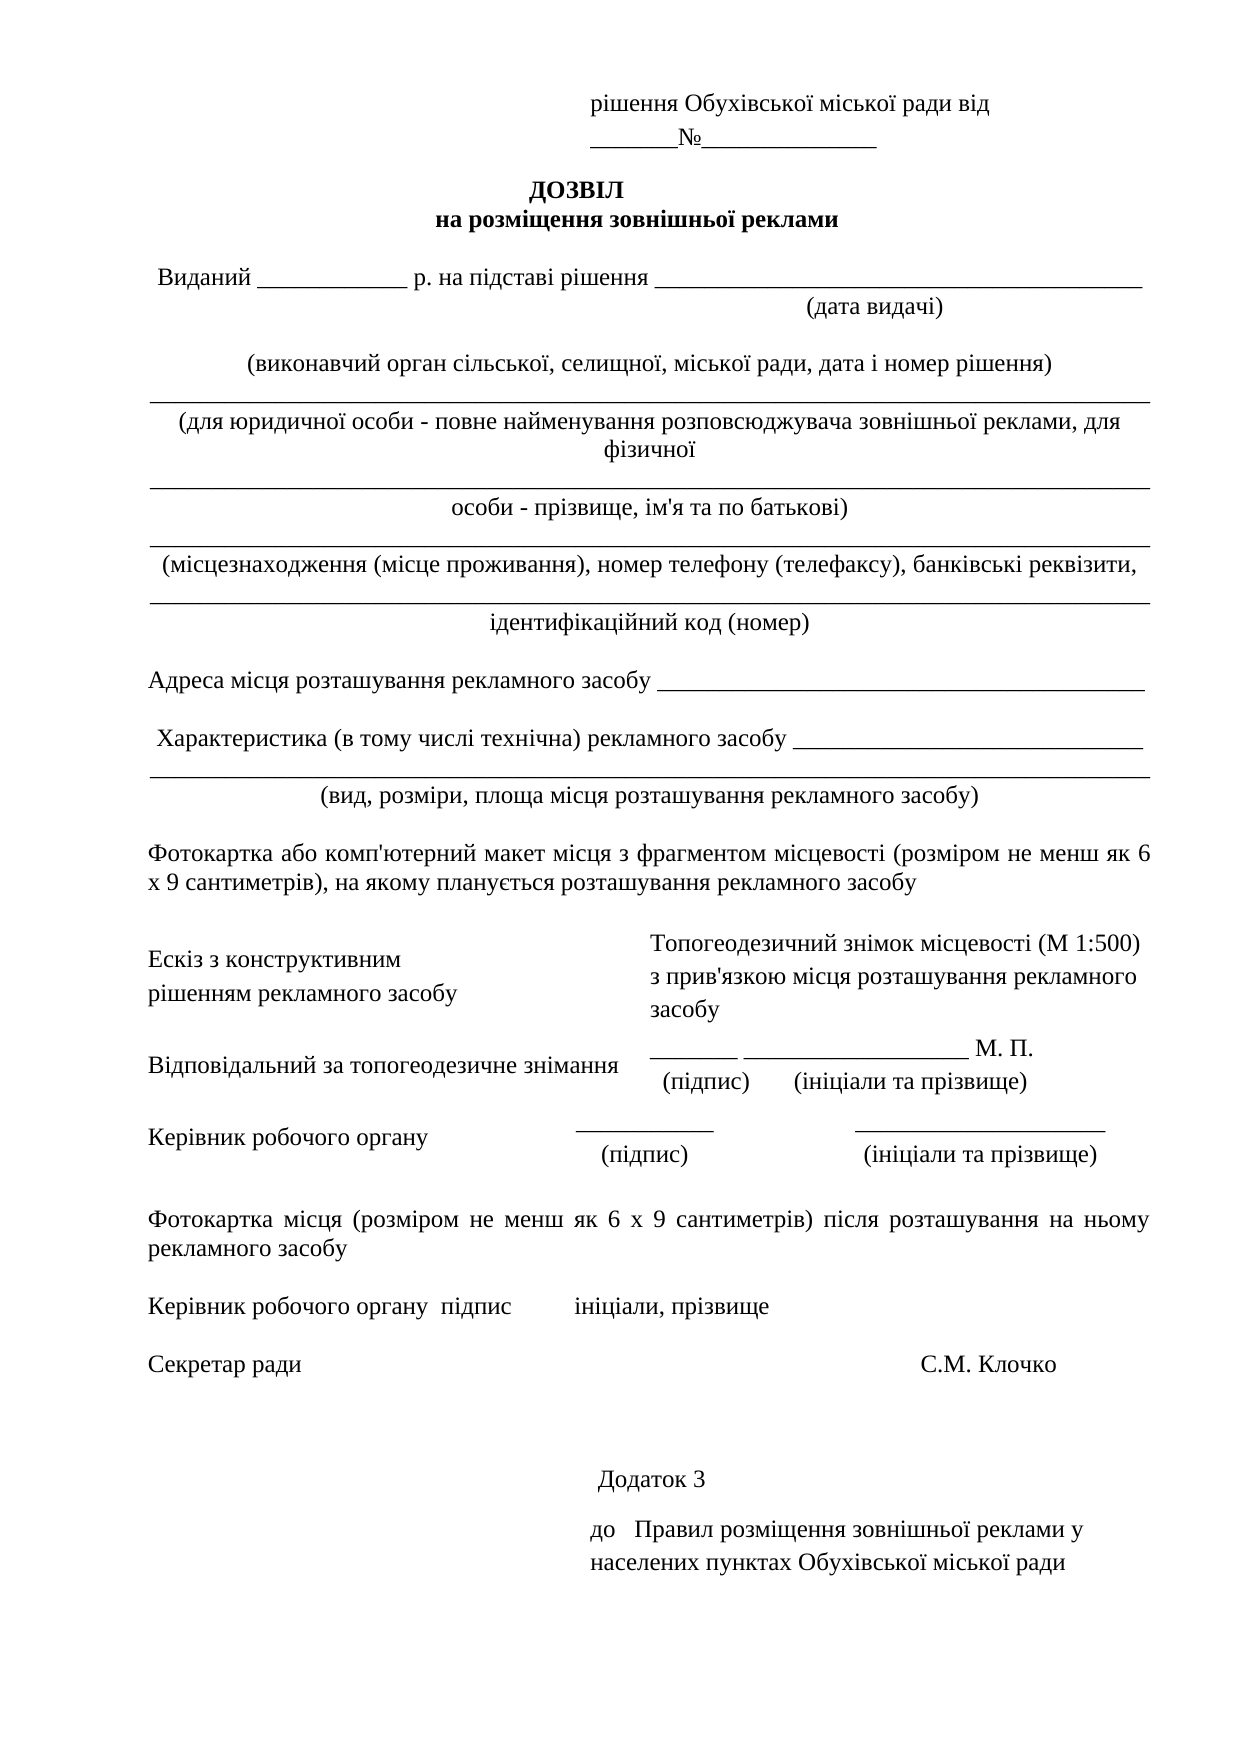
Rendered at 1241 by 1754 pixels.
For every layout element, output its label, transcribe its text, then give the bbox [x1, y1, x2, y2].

table_header Топогеодезичний знімок місцевості (М 1:500) з прив'язкою місця розташування рекламного засобу [647, 925, 1148, 1030]
table_cell _______ __________________ М. П. (підпис) (ініціали та прізвище) [647, 1030, 1148, 1103]
text до Правил розміщення зовнішньої реклами у населених пунктах Обухівської міської ради [590, 1514, 1105, 1575]
table_header Ескіз з конструктивним рішенням рекламного засобу [145, 925, 647, 1030]
text ДОЗВІЛ [148, 175, 1105, 204]
text Фотокартка місця (розміром не менш як 6 х 9 сантиметрів) після розташування на ньому рекламного засобу [148, 1204, 1152, 1262]
text Характеристика (в тому числі технічна) рекламного засобу ____________________________ ________________________________________________________________________________ (вид, розміри, площа місця розташування рекламного засобу) [148, 723, 1152, 809]
text на розміщення зовнішньої реклами [148, 204, 1105, 233]
table_cell Відповідальний за топогеодезичне знімання [145, 1030, 647, 1103]
text рішення Обухівської міської ради від _______№______________ [590, 88, 1105, 150]
table_cell ____________________ (ініціали та прізвище) [812, 1103, 1148, 1175]
text Додаток 3 [148, 1464, 1152, 1493]
table_cell ___________ (підпис) [477, 1103, 812, 1175]
text Адреса місця розташування рекламного засобу _______________________________________ [148, 665, 1152, 694]
text Фотокартка або комп'ютерний макет місця з фрагментом місцевості (розміром не менш як 6 х 9 сантиметрів), на якому планується розташування рекламного засобу [148, 838, 1152, 896]
text Секретар ради С.М. Клочко [148, 1349, 1152, 1377]
text Виданий ____________ р. на підставі рішення _______________________________________ (дата видачі) (виконавчий орган сільської, селищної, міської ради, дата і номер рішення) ________________________________________________________________________________ (для юридичної особи - повне найменування розповсюджувача зовнішньої реклами, для фізичної ________________________________________________________________________________ особи - прізвище, ім'я та по батькові) ________________________________________________________________________________ (місцезнаходження (місце проживання), номер телефону (телефаксу), банківські реквізити, ________________________________________________________________________________ ідентифікаційний код (номер) [148, 262, 1152, 636]
table_cell Керівник робочого органу [145, 1103, 477, 1175]
text Керівник робочого органу підпис ініціали, прізвище [148, 1291, 1152, 1319]
